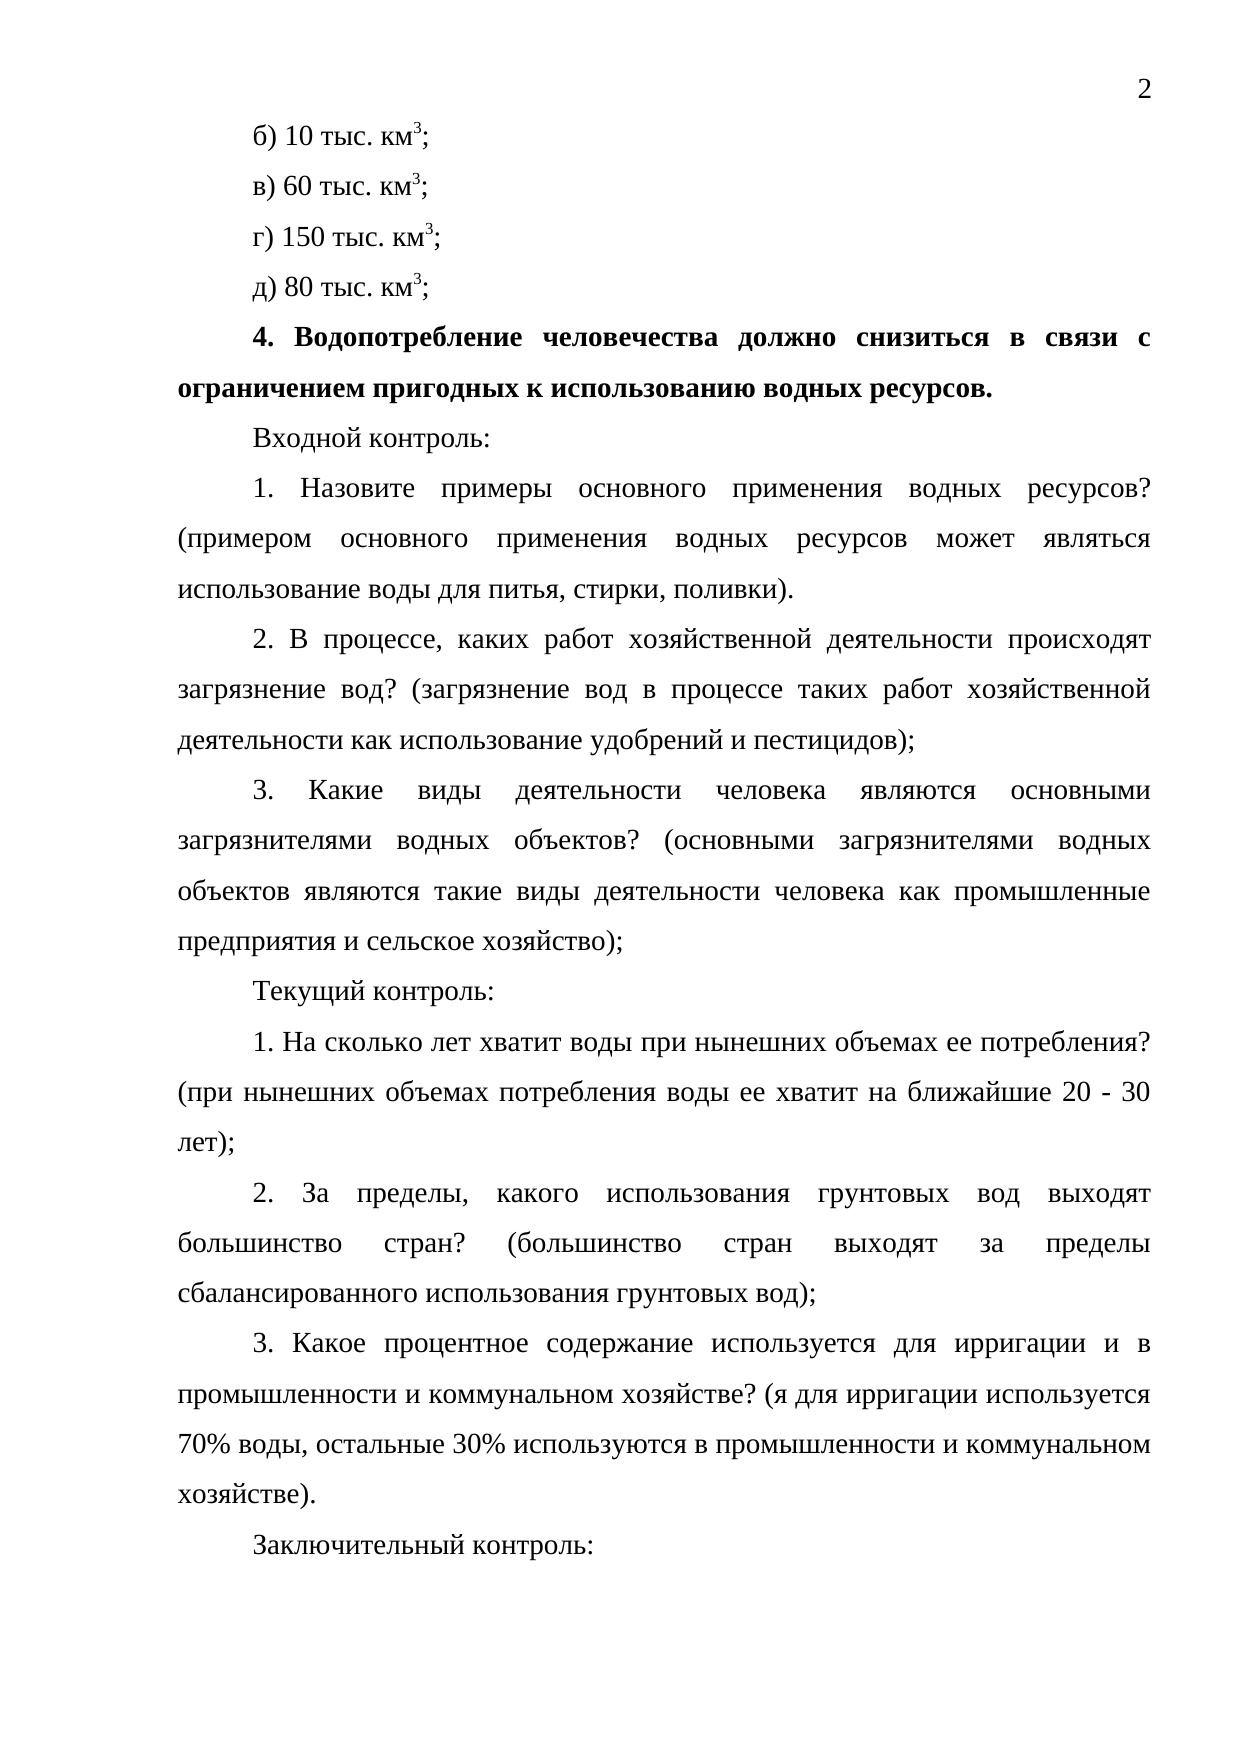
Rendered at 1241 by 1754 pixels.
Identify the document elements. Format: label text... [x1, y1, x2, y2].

text д) 80 тыс. км3; [177, 269, 1152, 303]
text 2. В процессе, каких работ хозяйственной деятельности происходят загрязнение вод? (загрязнение вод в процессе таких работ хозяйственной деятельности как использование удобрений и пестицидов); [177, 621, 1152, 755]
text Заключительный контроль: [177, 1527, 1152, 1560]
text в) 60 тыс. км3; [177, 168, 1152, 202]
text 3. Какое процентное содержание используется для ирригации и в промышленности и коммунальном хозяйстве? (я для ирригации используется 70% воды, остальные 30% используются в промышленности и коммунальном хозяйстве). [177, 1326, 1152, 1510]
text г) 150 тыс. км3; [177, 219, 1152, 252]
text 1. На сколько лет хватит воды при нынешних объемах ее потребления? (при нынешних объемах потребления воды ее хватит на ближайшие 20 - 30 лет); [177, 1024, 1152, 1158]
text Текущий контроль: [177, 973, 1152, 1007]
text 3. Какие виды деятельности человека являются основными загрязнителями водных объектов? (основными загрязнителями водных объектов являются такие виды деятельности человека как промышленные предприятия и сельское хозяйство); [177, 772, 1152, 957]
text 4. Водопотребление человечества должно снизиться в связи с ограничением пригодных к использованию водных ресурсов. [177, 319, 1152, 403]
text 2. За пределы, какого использования грунтовых вод выходят большинство стран? (большинство стран выходят за пределы сбалансированного использования грунтовых вод); [177, 1175, 1152, 1309]
text б) 10 тыс. км3; [177, 118, 1152, 152]
text 1. Назовите примеры основного применения водных ресурсов? (примером основного применения водных ресурсов может являться использование воды для питья, стирки, поливки). [177, 470, 1152, 604]
text Входной контроль: [177, 420, 1152, 453]
